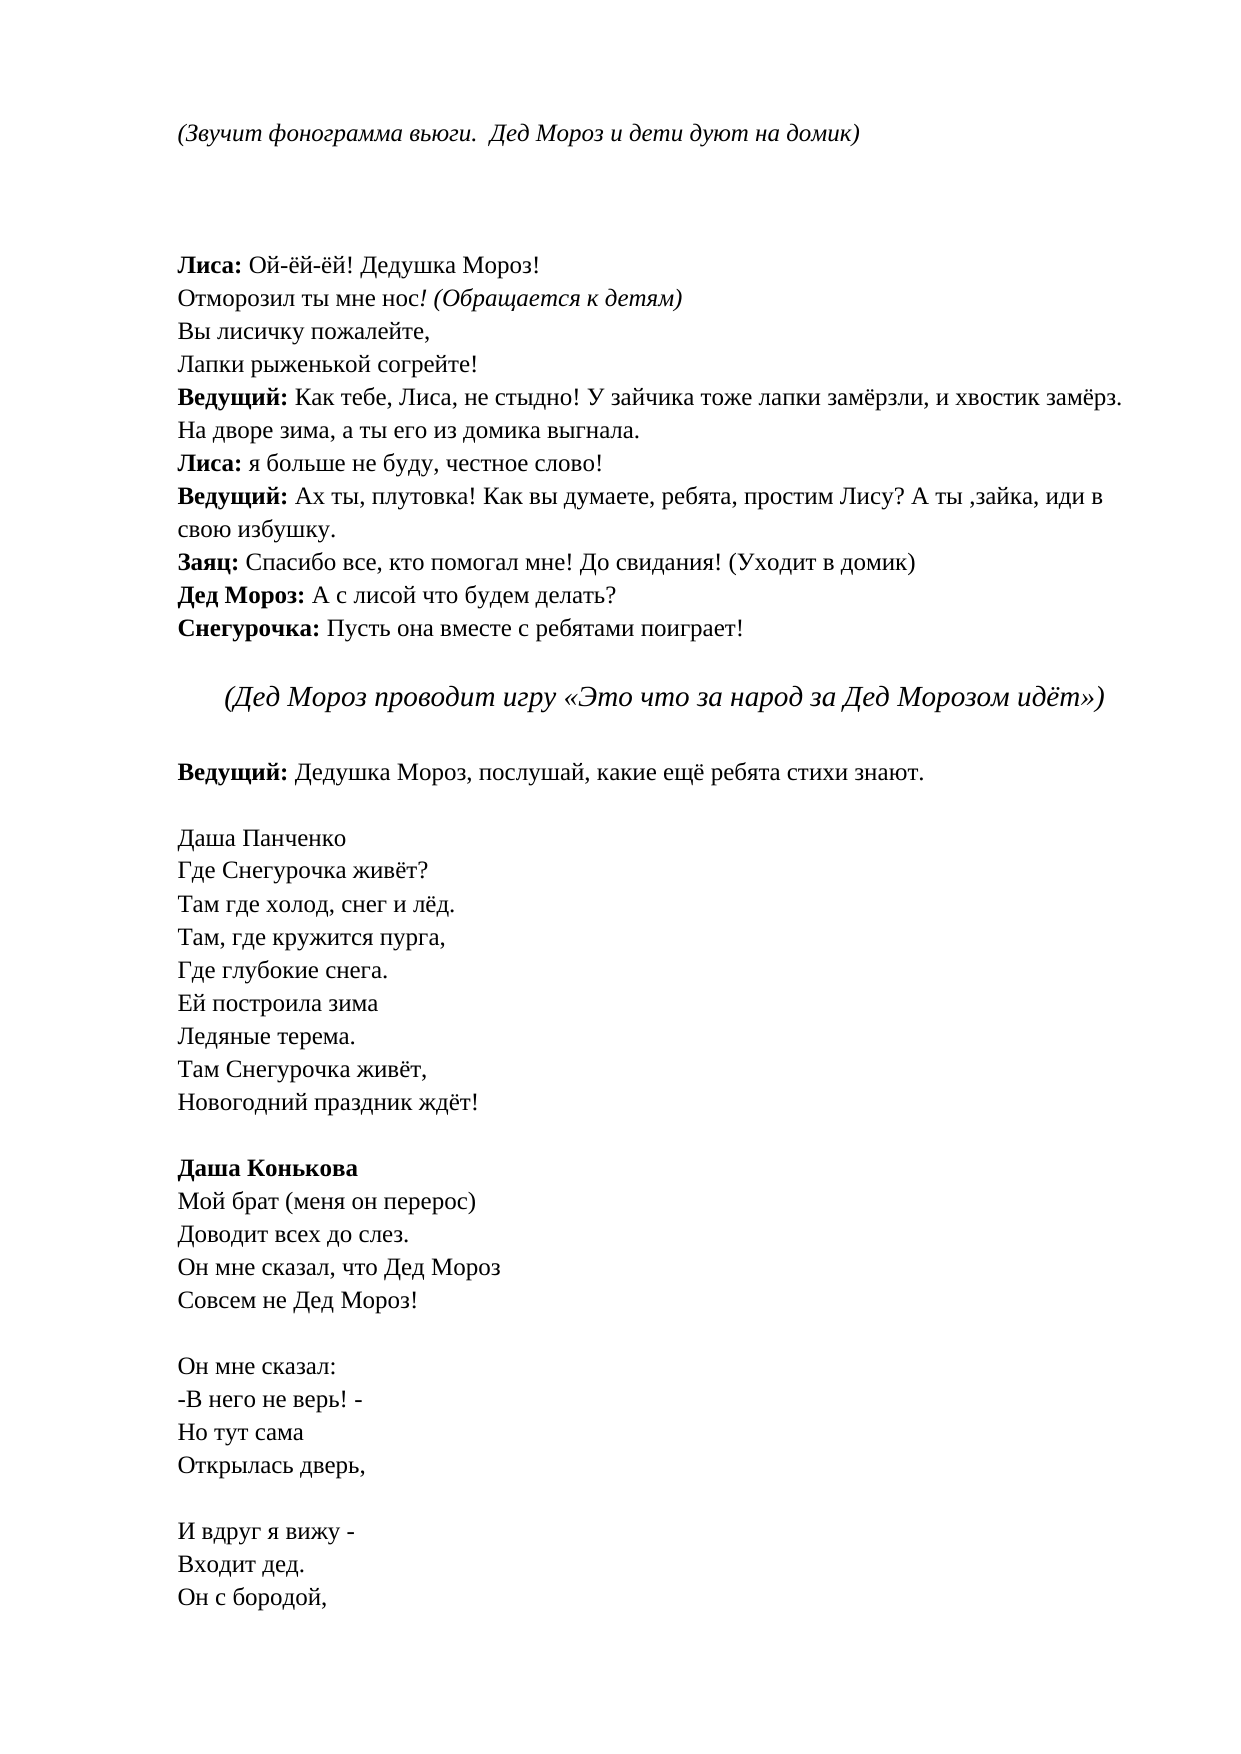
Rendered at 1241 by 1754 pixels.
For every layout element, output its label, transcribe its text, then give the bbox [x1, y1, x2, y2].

text (Дед Мороз проводит игру «Это что за народ за Дед Морозом идёт») [177, 679, 1152, 713]
text Ледяные терема. [177, 1021, 1152, 1049]
text Лапки рыженькой согрейте! [177, 349, 1152, 378]
text Там, где кружится пурга, [177, 922, 1152, 950]
text Где глубокие снега. [177, 955, 1152, 983]
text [177, 1186, 1152, 1611]
text Даша Панченко [177, 823, 1152, 851]
text Там где холод, снег и лёд. [177, 889, 1152, 917]
text Отморозил ты мне нос! (Обращается к детям) [177, 283, 1152, 312]
text Новогодний праздник ждёт! [177, 1087, 1152, 1116]
text Вы лисичку пожалейте, [177, 316, 1152, 345]
text Ей построила зима [177, 988, 1152, 1016]
text Дед Мороз: А с лисой что будем делать? [177, 580, 1152, 609]
text Ведущий: Дедушка Мороз, послушай, какие ещё ребята стихи знают. [177, 757, 1152, 785]
text Где Снегурочка живёт? [177, 856, 1152, 884]
text Лиса: я больше не буду, честное слово! [177, 448, 1152, 477]
text Ведущий: Ах ты, плутовка! Как вы думаете, ребята, простим Лису? А ты ,зайка, иди в свою избушку. [177, 481, 1152, 543]
text Снегурочка: Пусть она вместе с ребятами поиграет! [177, 613, 1152, 642]
text Там Снегурочка живёт, [177, 1054, 1152, 1082]
text (Звучит фонограмма вьюги. Дед Мороз и дети дуют на домик) [177, 118, 1152, 147]
text Заяц: Спасибо все, кто помогал мне! До свидания! (Уходит в домик) [177, 547, 1152, 576]
text Лиса: Ой-ёй-ёй! Дедушка Мороз! [177, 250, 1152, 279]
text Даша Конькова [177, 1153, 1152, 1182]
text Ведущий: Как тебе, Лиса, не стыдно! У зайчика тоже лапки замёрзли, и хвостик замёрз. На дворе зима, а ты его из домика выгнала. [177, 382, 1152, 444]
